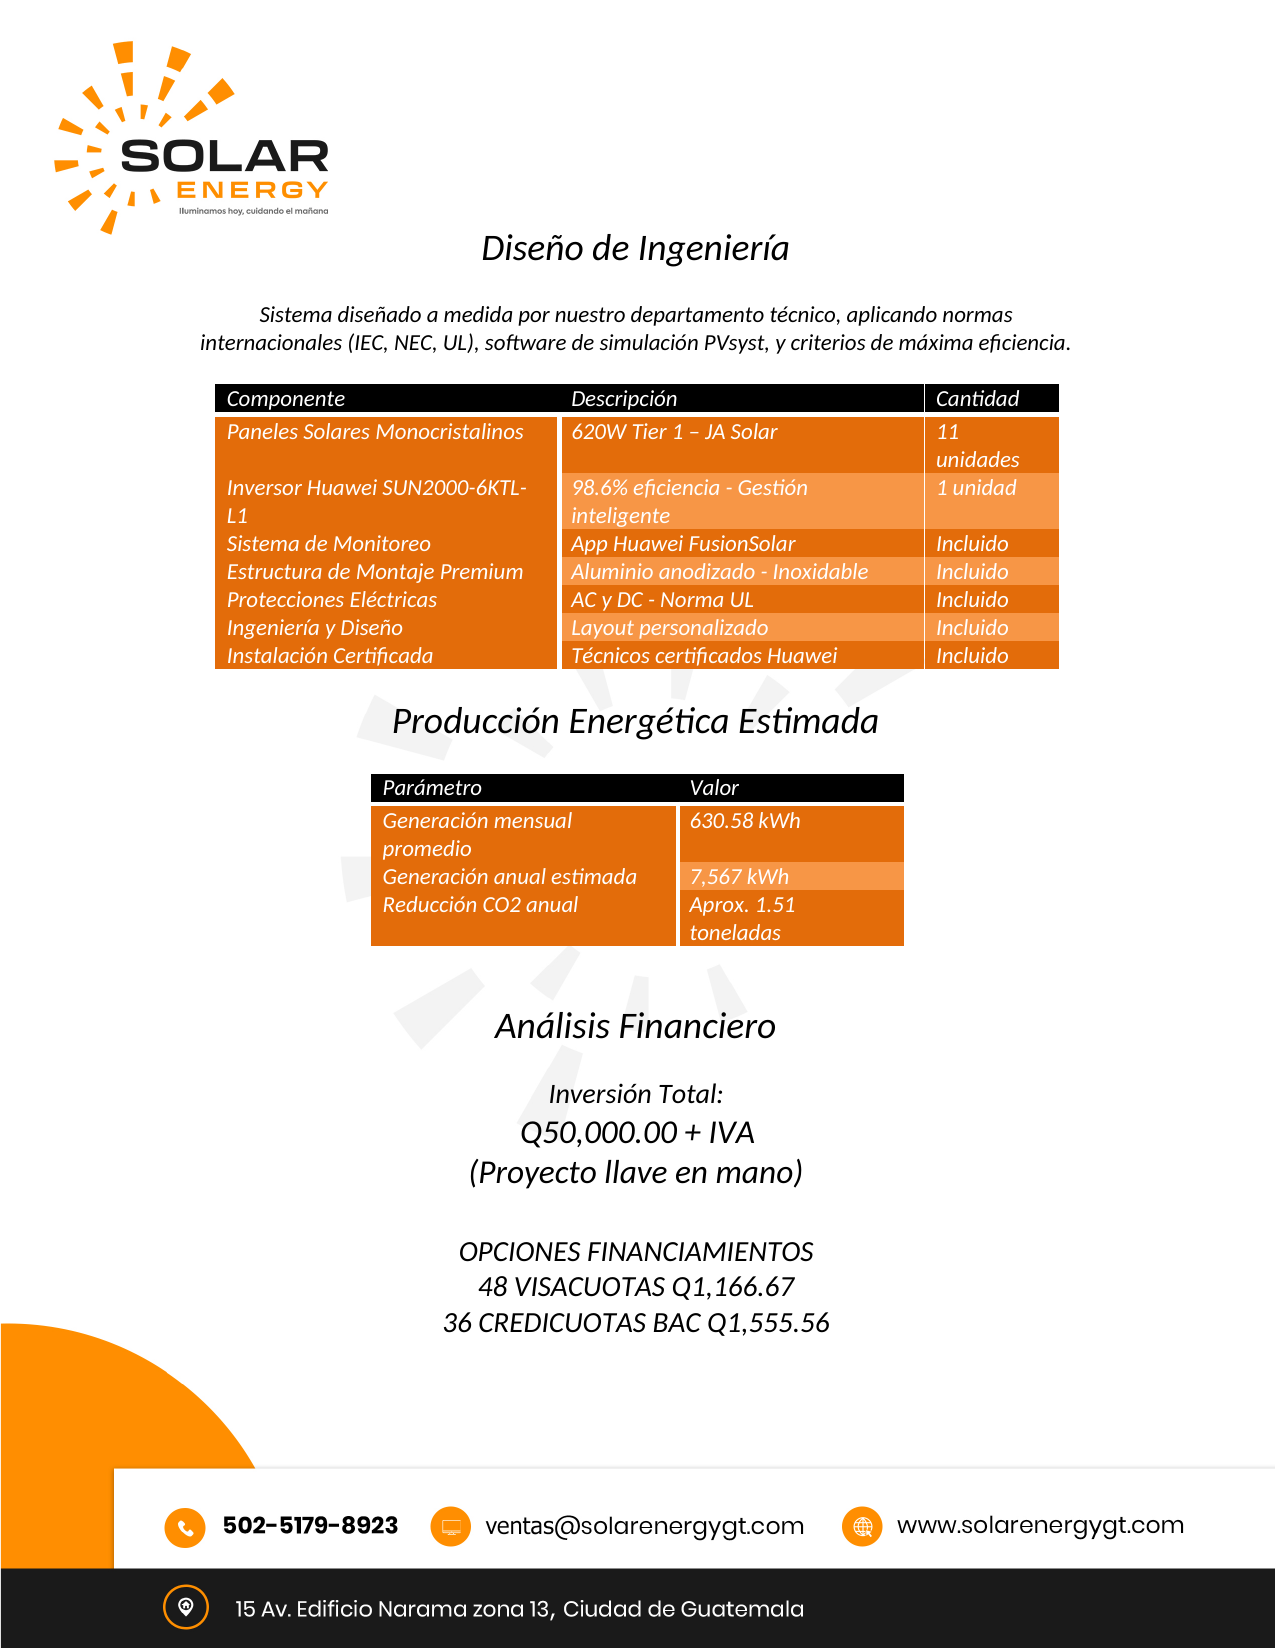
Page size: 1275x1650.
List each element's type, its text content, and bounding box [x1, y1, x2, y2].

table_cell Generación mensual promedio [371, 806, 676, 862]
table_cell Ingeniería y Diseño [215, 613, 557, 641]
text Sistema diseñado a medida por nuestro departamento técnico, aplicando normas internacionales (IEC, NEC, UL), software de simulación PVsyst, y criterios de máxima eficiencia. [187, 300, 1087, 356]
table_cell Incluido [925, 529, 1059, 557]
table_cell 7,567 kWh [680, 862, 904, 890]
picture [0, 0, 1275, 1648]
table_cell App Huawei FusionSolar [562, 529, 924, 557]
table_header Cantidad [925, 384, 1059, 412]
table_header Descripción [560, 384, 924, 412]
table_cell Estructura de Montaje Premium [215, 557, 557, 585]
table_cell 11 unidades [925, 417, 1059, 473]
table_cell 1 unidad [925, 473, 1059, 529]
table_cell Protecciones Eléctricas [215, 585, 557, 613]
text Análisis Financiero [187, 1002, 1087, 1048]
table_cell Instalación Certificada [215, 641, 557, 669]
text Q50,000.00 + IVA [187, 1111, 1087, 1151]
text (Proyecto llave en mano) [187, 1151, 1087, 1192]
table_cell 620W Tier 1 – JA Solar [562, 417, 924, 473]
table_cell Reducción CO2 anual [371, 890, 676, 946]
text Diseño de Ingeniería [187, 224, 1087, 270]
table_cell Aprox. 1.51 toneladas [680, 890, 904, 946]
text Inversión Total: [187, 1076, 1087, 1111]
text 36 CREDICUOTAS BAC Q1,555.56 [187, 1304, 1087, 1340]
table_cell Paneles Solares Monocristalinos [215, 417, 557, 473]
table_cell Generación anual estimada [371, 862, 676, 890]
table_cell Aluminio anodizado - Inoxidable [562, 557, 924, 585]
table_cell Técnicos certificados Huawei [562, 641, 924, 669]
table_header Componente [215, 384, 560, 412]
text 48 VISACUOTAS Q1,166.67 [187, 1268, 1087, 1304]
table_cell Incluido [925, 613, 1059, 641]
table_cell AC y DC - Norma UL [562, 585, 924, 613]
table_cell Incluido [925, 641, 1059, 669]
text OPCIONES FINANCIAMIENTOS [187, 1233, 1087, 1268]
table_cell Incluido [925, 557, 1059, 585]
table_header Valor [678, 774, 904, 802]
table_cell Sistema de Monitoreo [215, 529, 557, 557]
table_cell Inversor Huawei SUN2000-6KTL-L1 [215, 473, 557, 529]
table_cell Layout personalizado [562, 613, 924, 641]
table_cell 630.58 kWh [680, 806, 904, 862]
text Producción Energética Estimada [187, 697, 1087, 743]
table_header Parámetro [371, 774, 678, 802]
table_cell Incluido [925, 585, 1059, 613]
table_cell 98.6% eficiencia - Gestión inteligente [562, 473, 924, 529]
